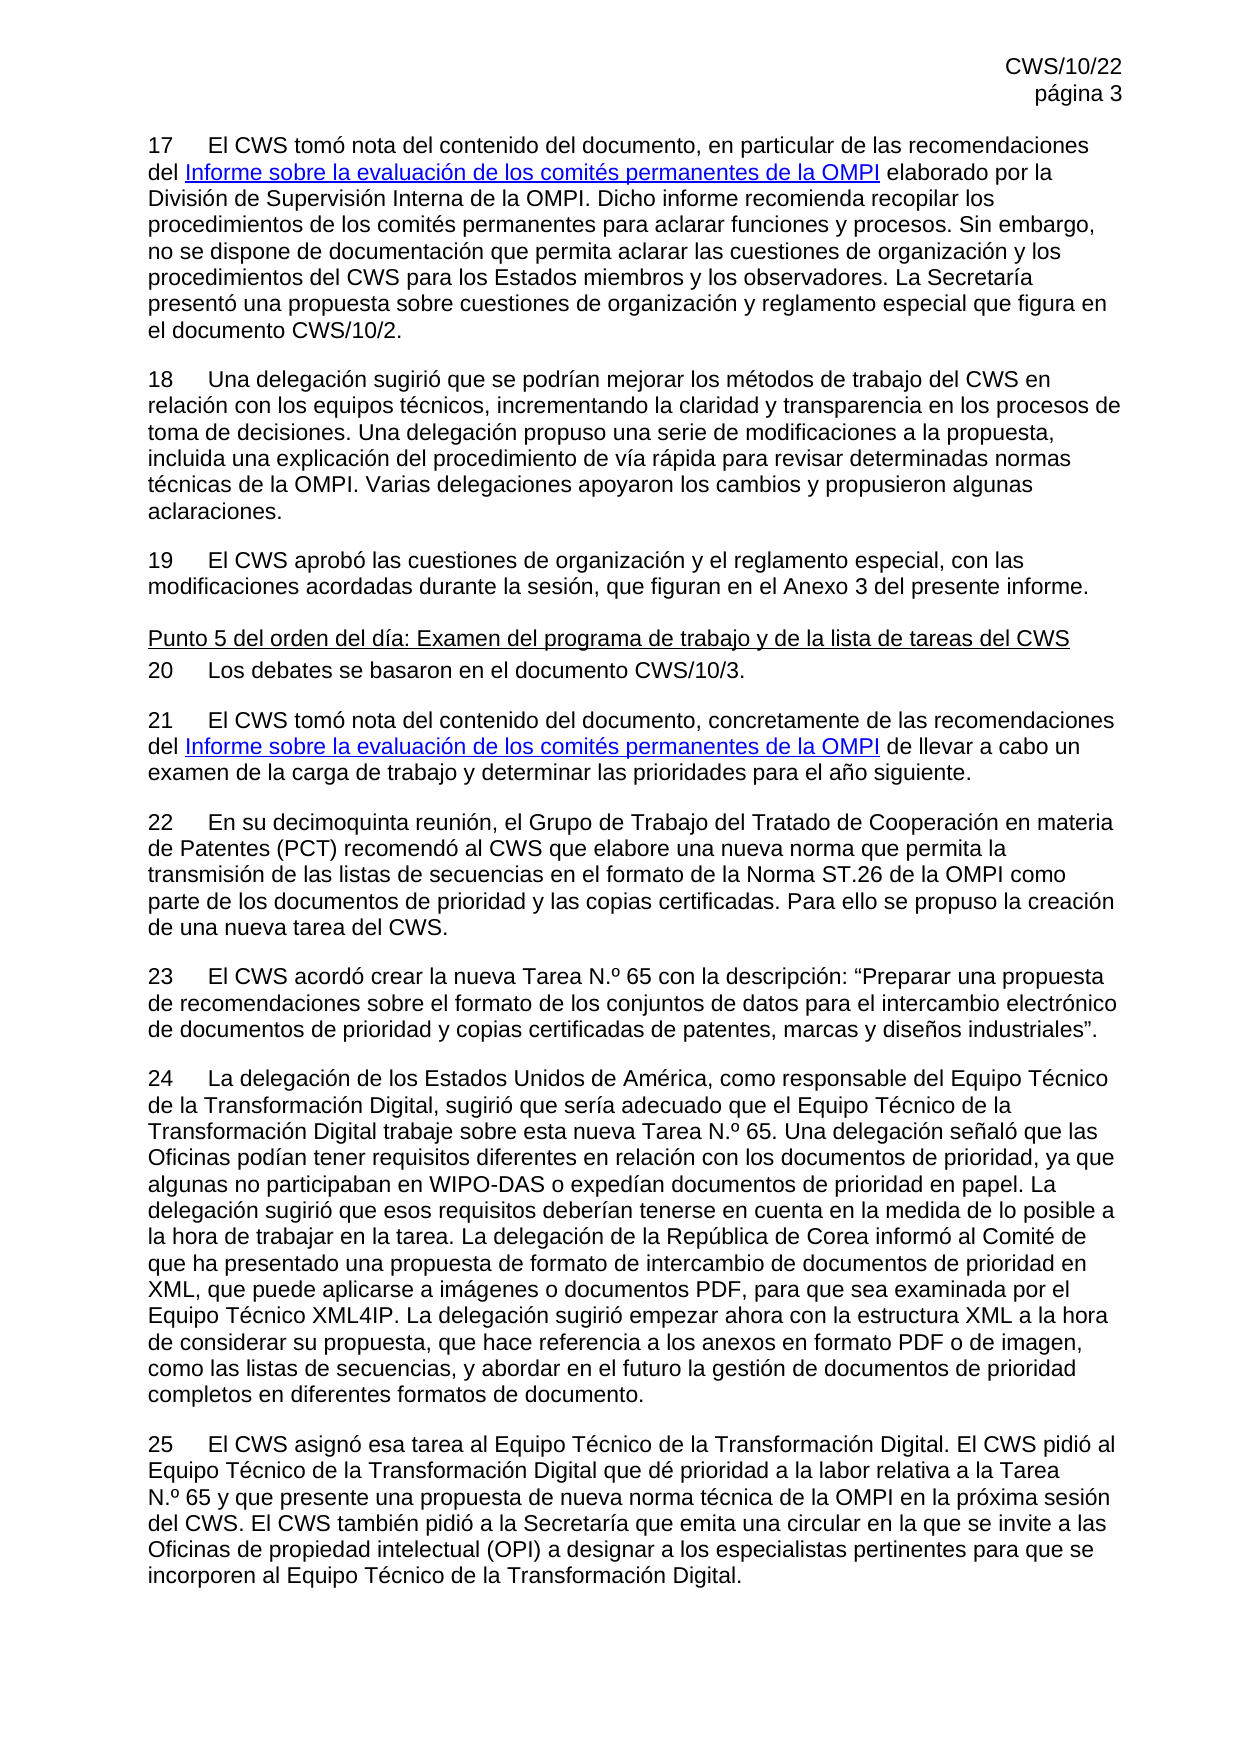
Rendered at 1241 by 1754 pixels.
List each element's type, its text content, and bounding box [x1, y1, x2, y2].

text En su decimoquinta reunión, el Grupo de Trabajo del Tratado de Cooperación en materia de Patentes (PCT) recomendó al CWS que elabore una nueva norma que permita la transmisión de las listas de secuencias en el formato de la Norma ST.26 de la OMPI como parte de los documentos de prioridad y las copias certificadas. Para ello se propuso la creación de una nueva tarea del CWS. [148, 808, 1122, 940]
text Los debates se basaron en el documento CWS/10/3. [148, 657, 1122, 684]
text El CWS acordó crear la nueva Tarea N.º 65 con la descripción: “Preparar una propuesta de recomendaciones sobre el formato de los conjuntos de datos para el intercambio electrónico de documentos de prioridad y copias certificadas de patentes, marcas y diseños industriales”. [148, 963, 1122, 1042]
text El CWS asignó esa tarea al Equipo Técnico de la Transformación Digital. El CWS pidió al Equipo Técnico de la Transformación Digital que dé prioridad a la labor relativa a la Tarea N.º 65 y que presente una propuesta de nueva norma técnica de la OMPI en la próxima sesión del CWS. El CWS también pidió a la Secretaría que emita una circular en la que se invite a las Oficinas de propiedad intelectual (OPI) a designar a los especialistas pertinentes para que se incorporen al Equipo Técnico de la Transformación Digital. [148, 1431, 1122, 1589]
subtitle Punto 5 del orden del día: Examen del programa de trabajo y de la lista de tareas del CWS [148, 625, 1122, 651]
text El CWS tomó nota del contenido del documento, concretamente de las recomendaciones del Informe sobre la evaluación de los comités permanentes de la OMPI de llevar a cabo un examen de la carga de trabajo y determinar las prioridades para el año siguiente. [148, 707, 1122, 786]
text La delegación de los Estados Unidos de América, como responsable del Equipo Técnico de la Transformación Digital, sugirió que sería adecuado que el Equipo Técnico de la Transformación Digital trabaje sobre esta nueva Tarea N.º 65. Una delegación señaló que las Oficinas podían tener requisitos diferentes en relación con los documentos de prioridad, ya que algunas no participaban en WIPO-DAS o expedían documentos de prioridad en papel. La delegación sugirió que esos requisitos deberían tenerse en cuenta en la medida de lo posible a la hora de trabajar en la tarea. La delegación de la República de Corea informó al Comité de que ha presentado una propuesta de formato de intercambio de documentos de prioridad en XML, que puede aplicarse a imágenes o documentos PDF, para que sea examinada por el Equipo Técnico XML4IP. La delegación sugirió empezar ahora con la estructura XML a la hora de considerar su propuesta, que hace referencia a los anexos en formato PDF o de imagen, como las listas de secuencias, y abordar en el futuro la gestión de documentos de prioridad completos en diferentes formatos de documento. [148, 1065, 1122, 1408]
text El CWS tomó nota del contenido del documento, en particular de las recomendaciones del Informe sobre la evaluación de los comités permanentes de la OMPI elaborado por la División de Supervisión Interna de la OMPI. Dicho informe recomienda recopilar los procedimientos de los comités permanentes para aclarar funciones y procesos. Sin embargo, no se dispone de documentación que permita aclarar las cuestiones de organización y los procedimientos del CWS para los Estados miembros y los observadores. La Secretaría presentó una propuesta sobre cuestiones de organización y reglamento especial que figura en el documento CWS/10/2. [148, 132, 1122, 343]
text El CWS aprobó las cuestiones de organización y el reglamento especial, con las modificaciones acordadas durante la sesión, que figuran en el Anexo 3 del presente informe. [148, 547, 1122, 600]
text Una delegación sugirió que se podrían mejorar los métodos de trabajo del CWS en relación con los equipos técnicos, incrementando la claridad y transparencia en los procesos de toma de decisiones. Una delegación propuso una serie de modificaciones a la propuesta, incluida una explicación del procedimiento de vía rápida para revisar determinadas normas técnicas de la OMPI. Varias delegaciones apoyaron los cambios y propusieron algunas aclaraciones. [148, 366, 1122, 524]
